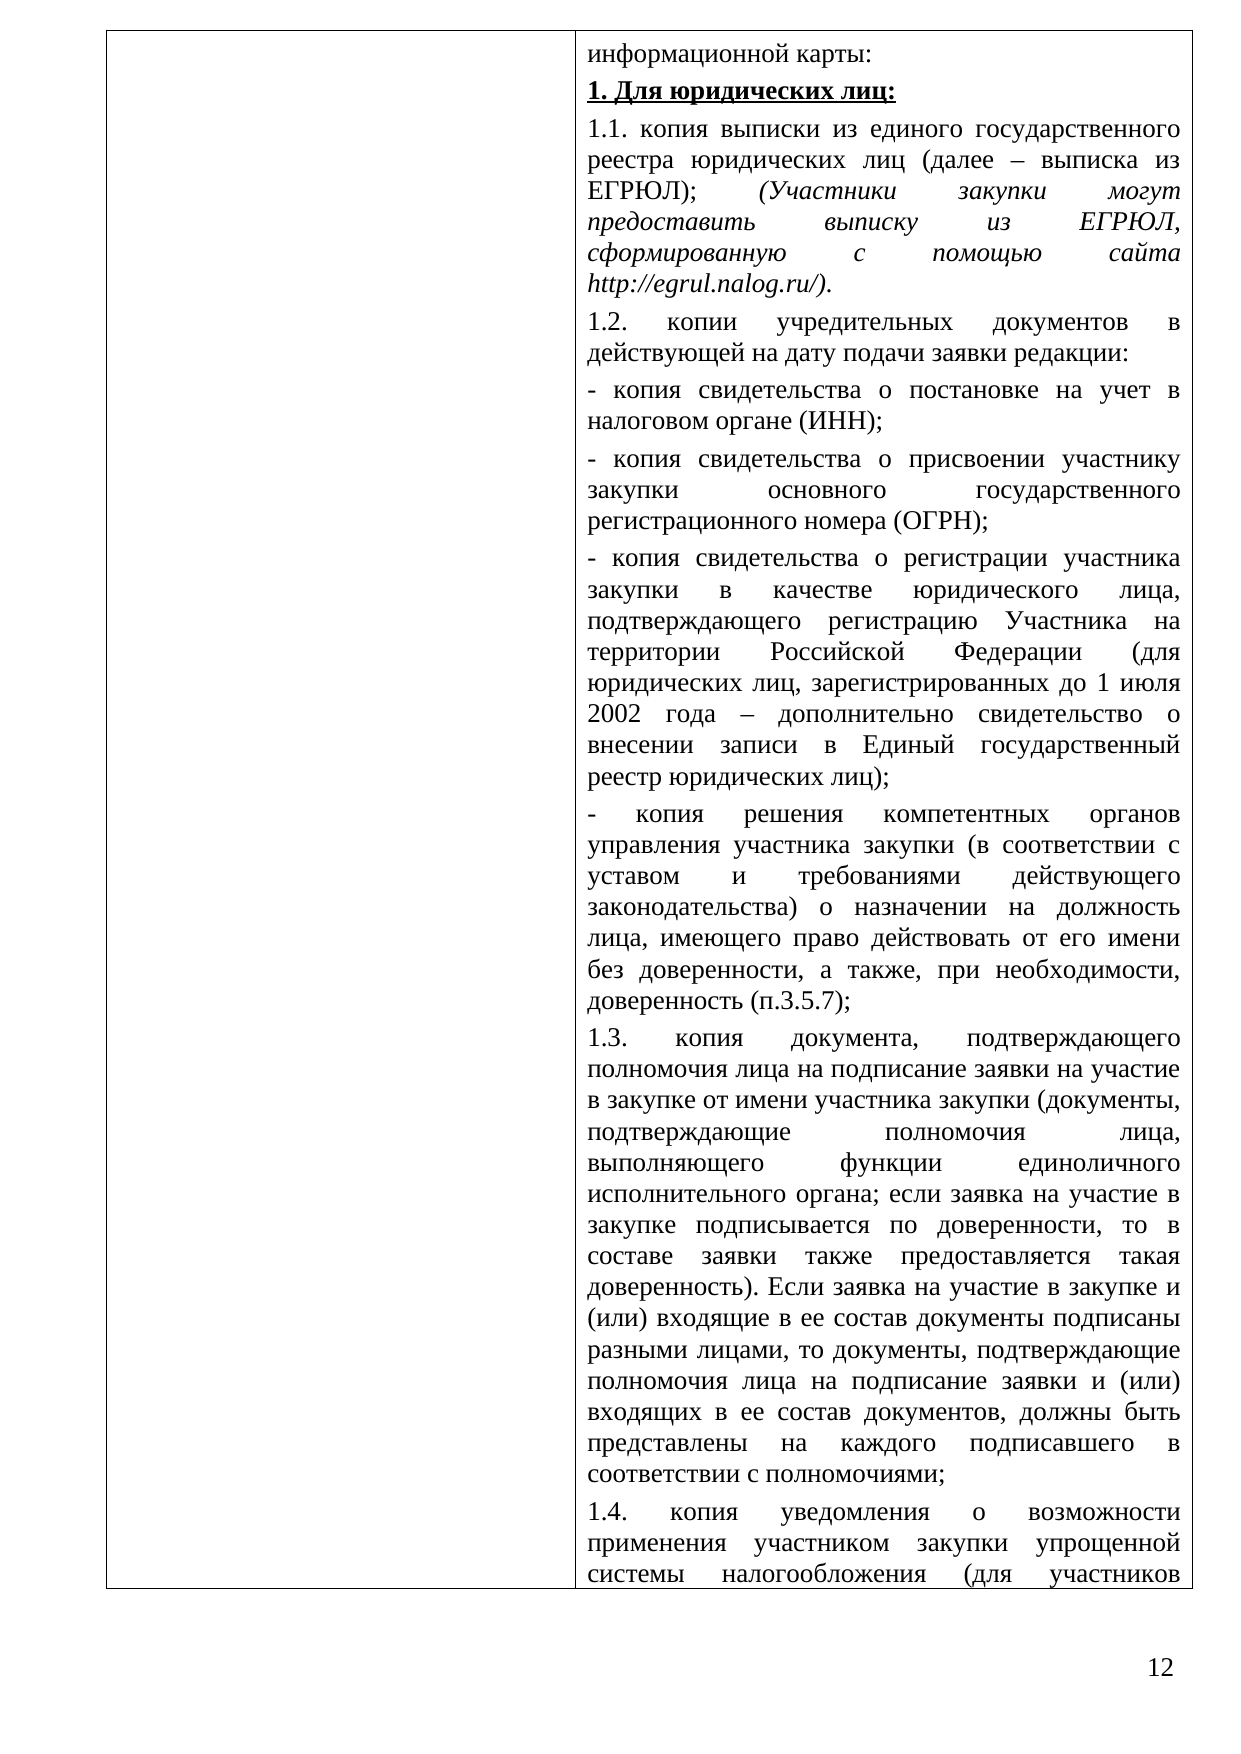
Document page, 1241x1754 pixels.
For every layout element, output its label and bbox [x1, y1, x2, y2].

table_cell [576, 31, 1192, 1588]
table_cell [107, 31, 575, 1588]
